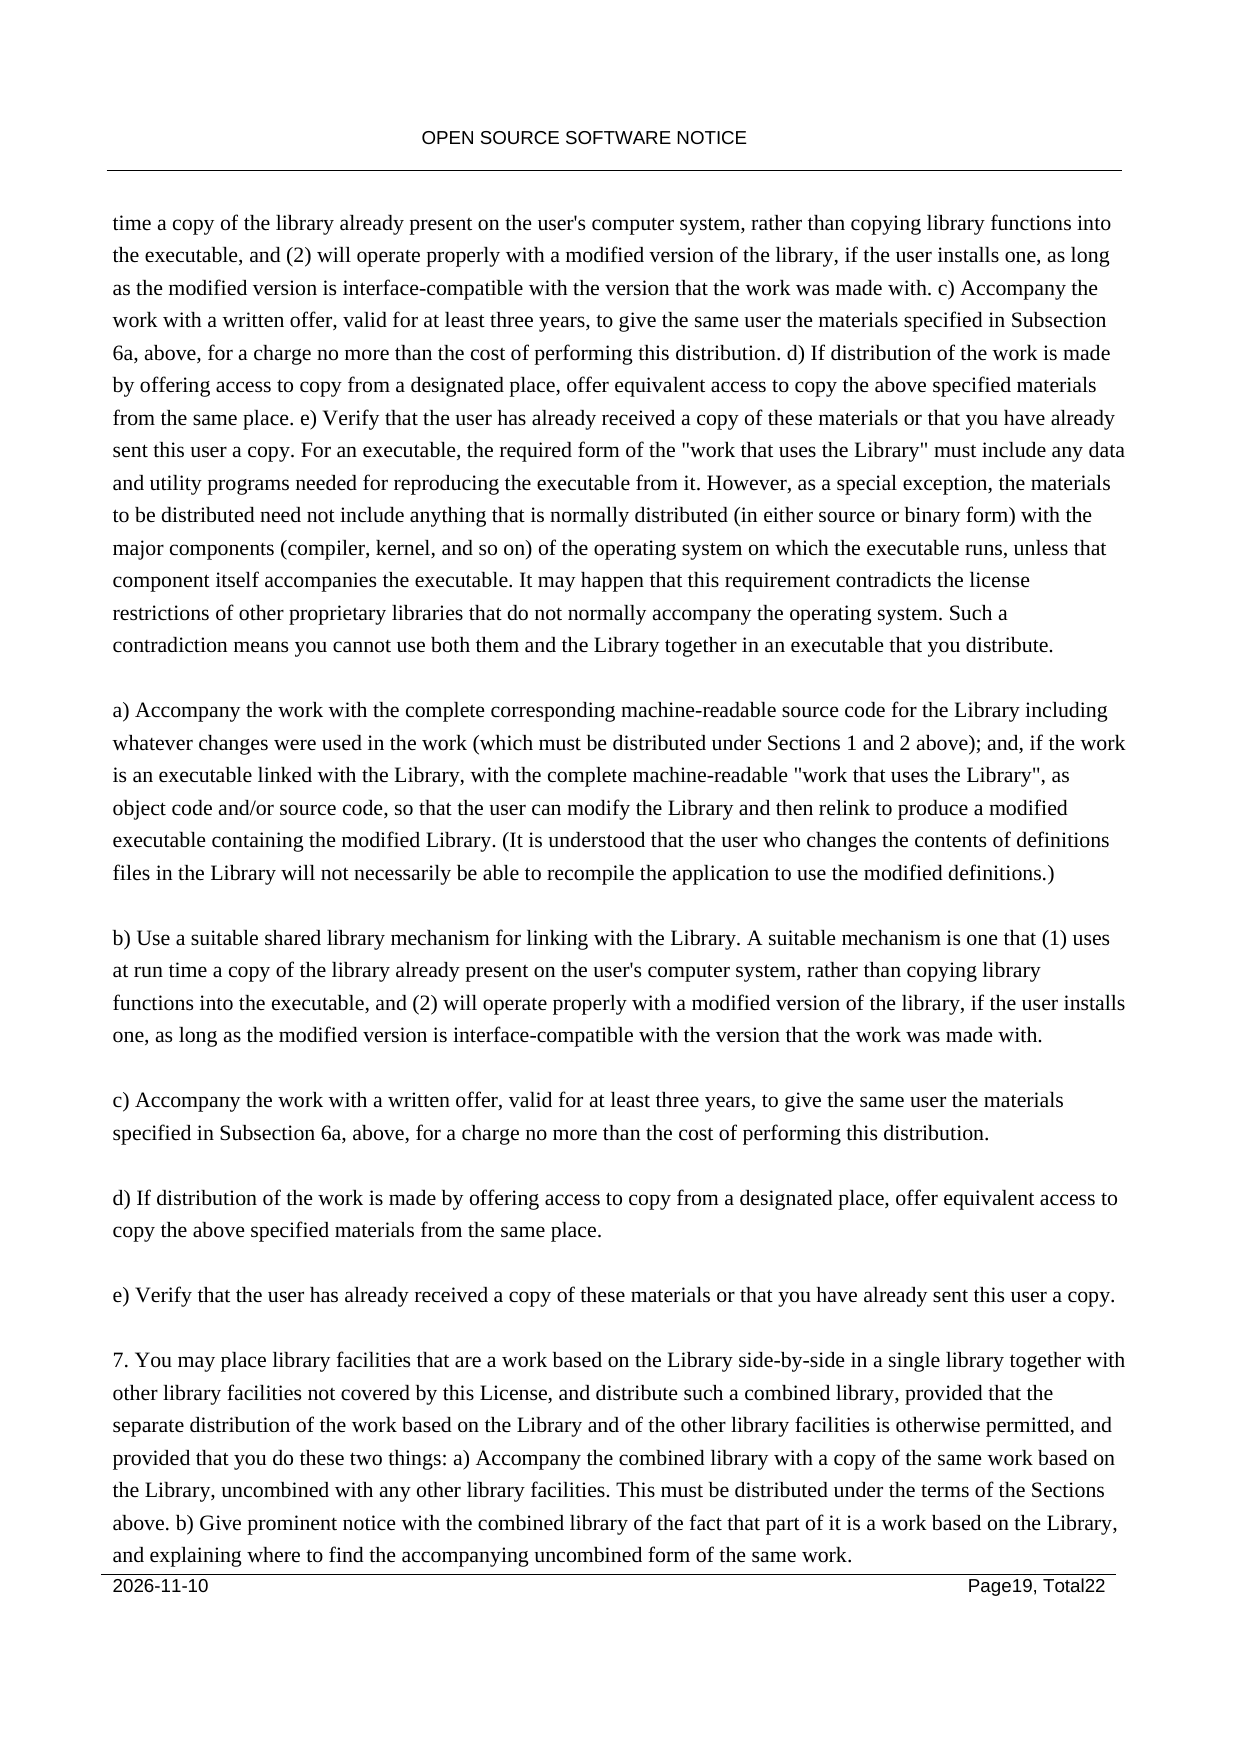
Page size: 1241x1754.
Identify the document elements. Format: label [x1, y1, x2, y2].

text [112, 206, 1128, 1571]
